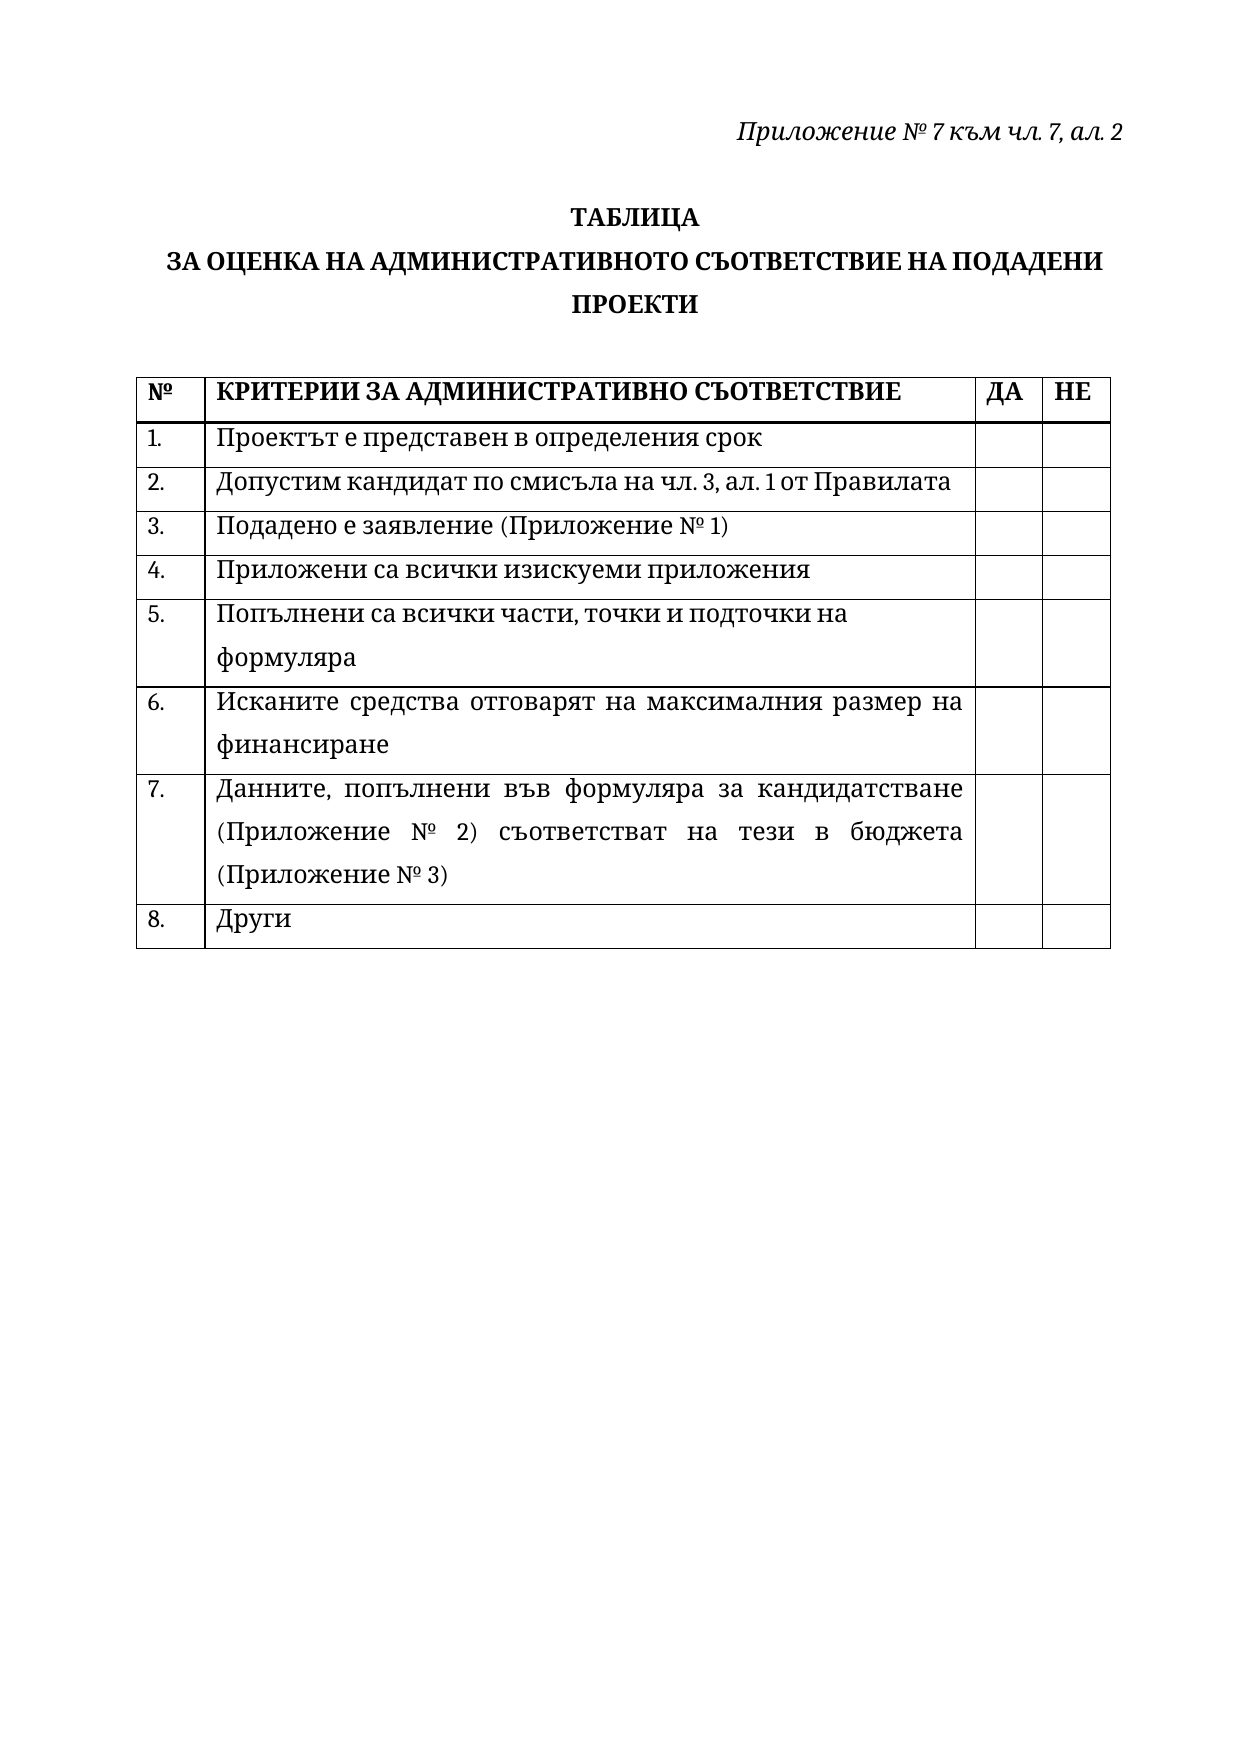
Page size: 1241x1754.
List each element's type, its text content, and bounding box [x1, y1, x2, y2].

table_cell [976, 688, 1042, 774]
table_cell 7. [137, 775, 204, 904]
table_cell 2. [137, 468, 204, 511]
table_header КРИТЕРИИ ЗА АДМИНИСТРАТИВНО СЪОТВЕТСТВИЕ [206, 378, 975, 421]
table_cell [1043, 424, 1110, 467]
table_cell [976, 512, 1042, 555]
text Приложение № 7 към чл. 7, ал. 2 [148, 118, 1122, 147]
table_header НЕ [1043, 378, 1110, 421]
table_cell Приложени са всички изискуеми приложения [206, 556, 975, 599]
text ТАБЛИЦА [148, 204, 1122, 233]
table_header № [137, 378, 204, 421]
table_cell 4. [137, 556, 204, 599]
table_cell Попълнени са всички части, точки и подточки на формуляра [206, 600, 975, 686]
text ЗА ОЦЕНКА НА АДМИНИСТРАТИВНОТО СЪОТВЕТСТВИЕ НА ПОДАДЕНИ ПРОЕКТИ [148, 247, 1122, 319]
table_cell Подадено е заявление (Приложение № 1) [206, 512, 975, 555]
table_cell 3. [137, 512, 204, 555]
table_cell [976, 775, 1042, 904]
table_cell [1043, 512, 1110, 555]
table_cell Данните, попълнени във формуляра за кандидатстване (Приложение № 2) съответстват на тези в бюджета (Приложение № 3) [206, 775, 975, 904]
table_cell 6. [137, 688, 204, 774]
table_cell [976, 424, 1042, 467]
table_cell 5. [137, 600, 204, 686]
table_cell [1043, 600, 1110, 686]
table_cell Други [206, 905, 975, 948]
table_cell Проектът е представен в определения срок [206, 424, 975, 467]
table_cell Допустим кандидат по смисъла на чл. 3, ал. 1 от Правилата [206, 468, 975, 511]
table_cell [1043, 688, 1110, 774]
table_cell [976, 468, 1042, 511]
table_cell [1043, 905, 1110, 948]
table_header ДА [976, 378, 1042, 421]
table_cell [1043, 556, 1110, 599]
table_cell Исканите средства отговарят на максималния размер на финансиране [206, 688, 975, 774]
table_cell [1043, 468, 1110, 511]
table_cell [976, 905, 1042, 948]
table_cell [976, 556, 1042, 599]
table_cell [976, 600, 1042, 686]
table_cell 1. [137, 424, 204, 467]
table_cell 8. [137, 905, 204, 948]
table_cell [1043, 775, 1110, 904]
